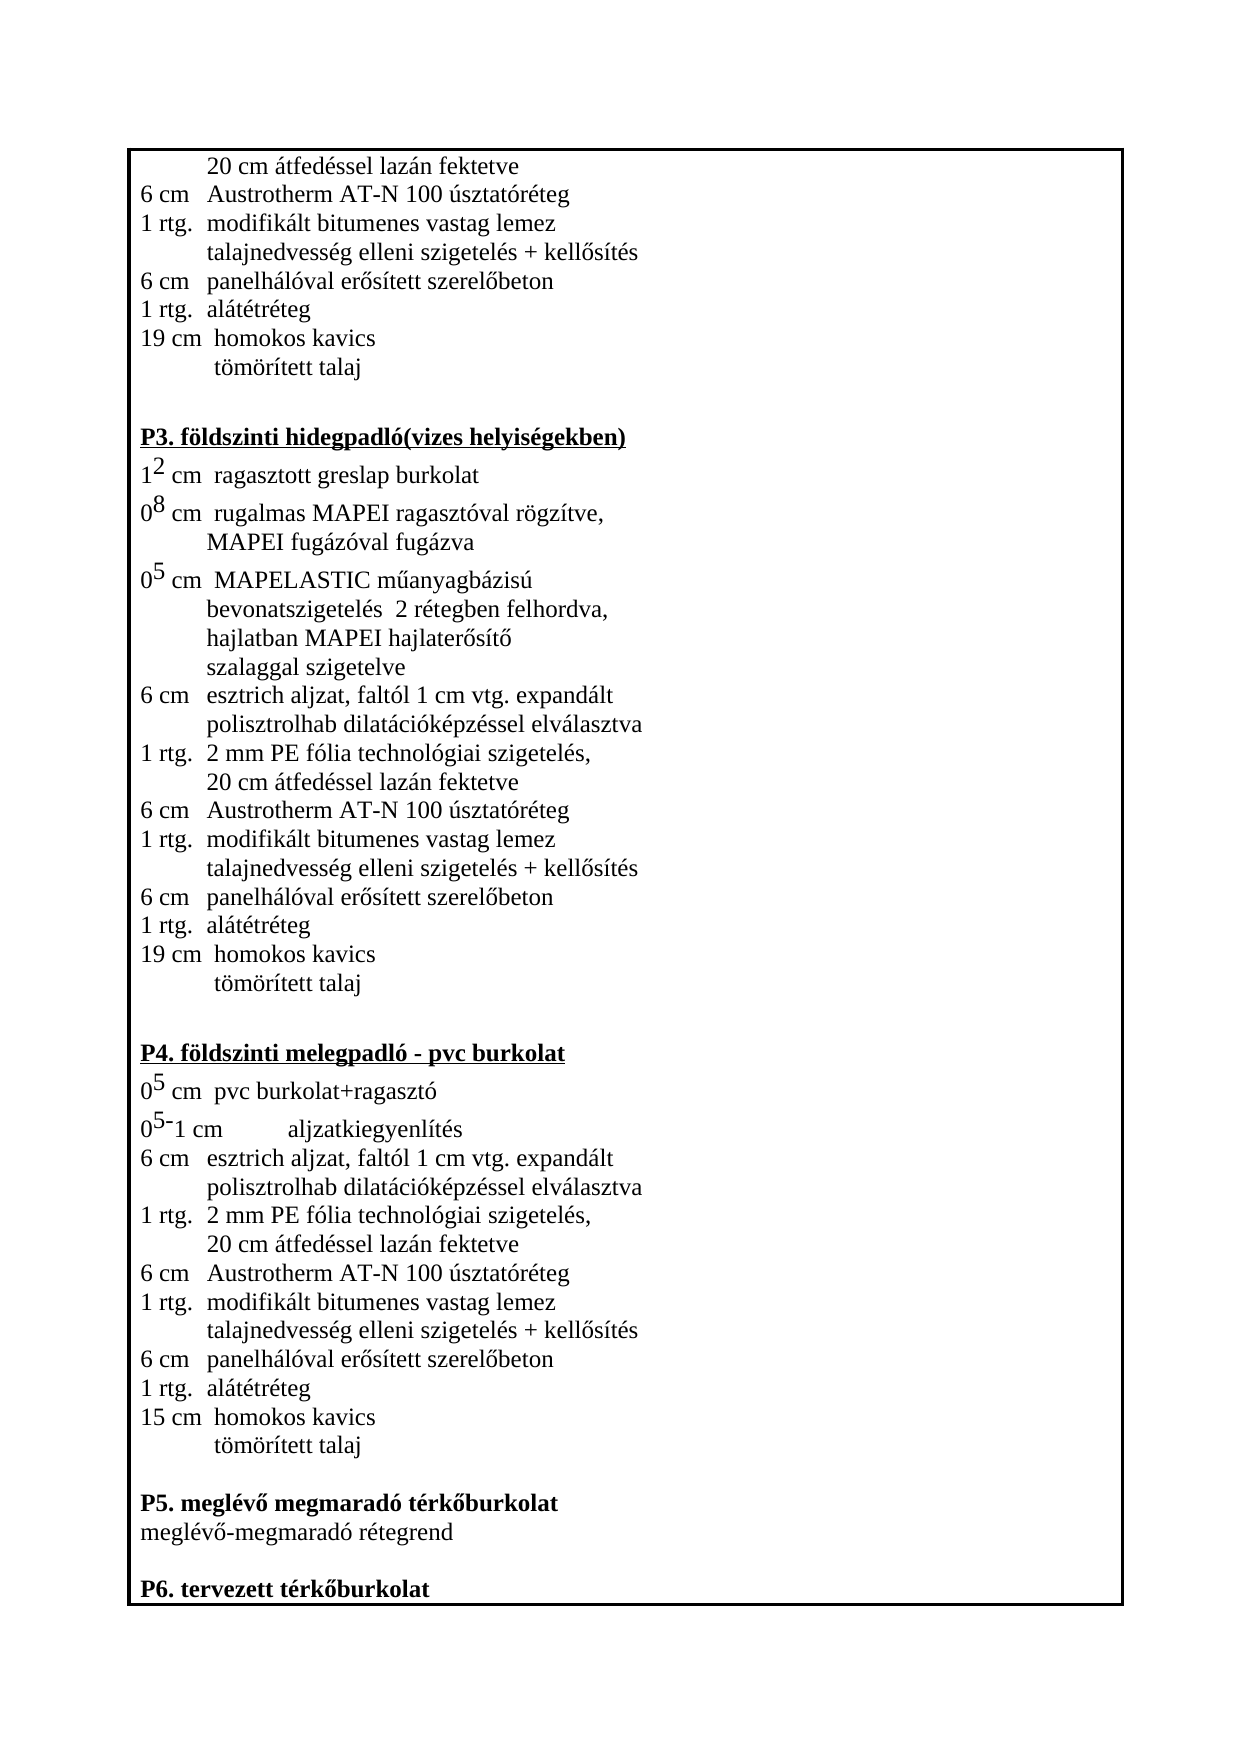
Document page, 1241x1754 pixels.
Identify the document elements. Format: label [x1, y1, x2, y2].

table_header [131, 151, 1121, 1603]
